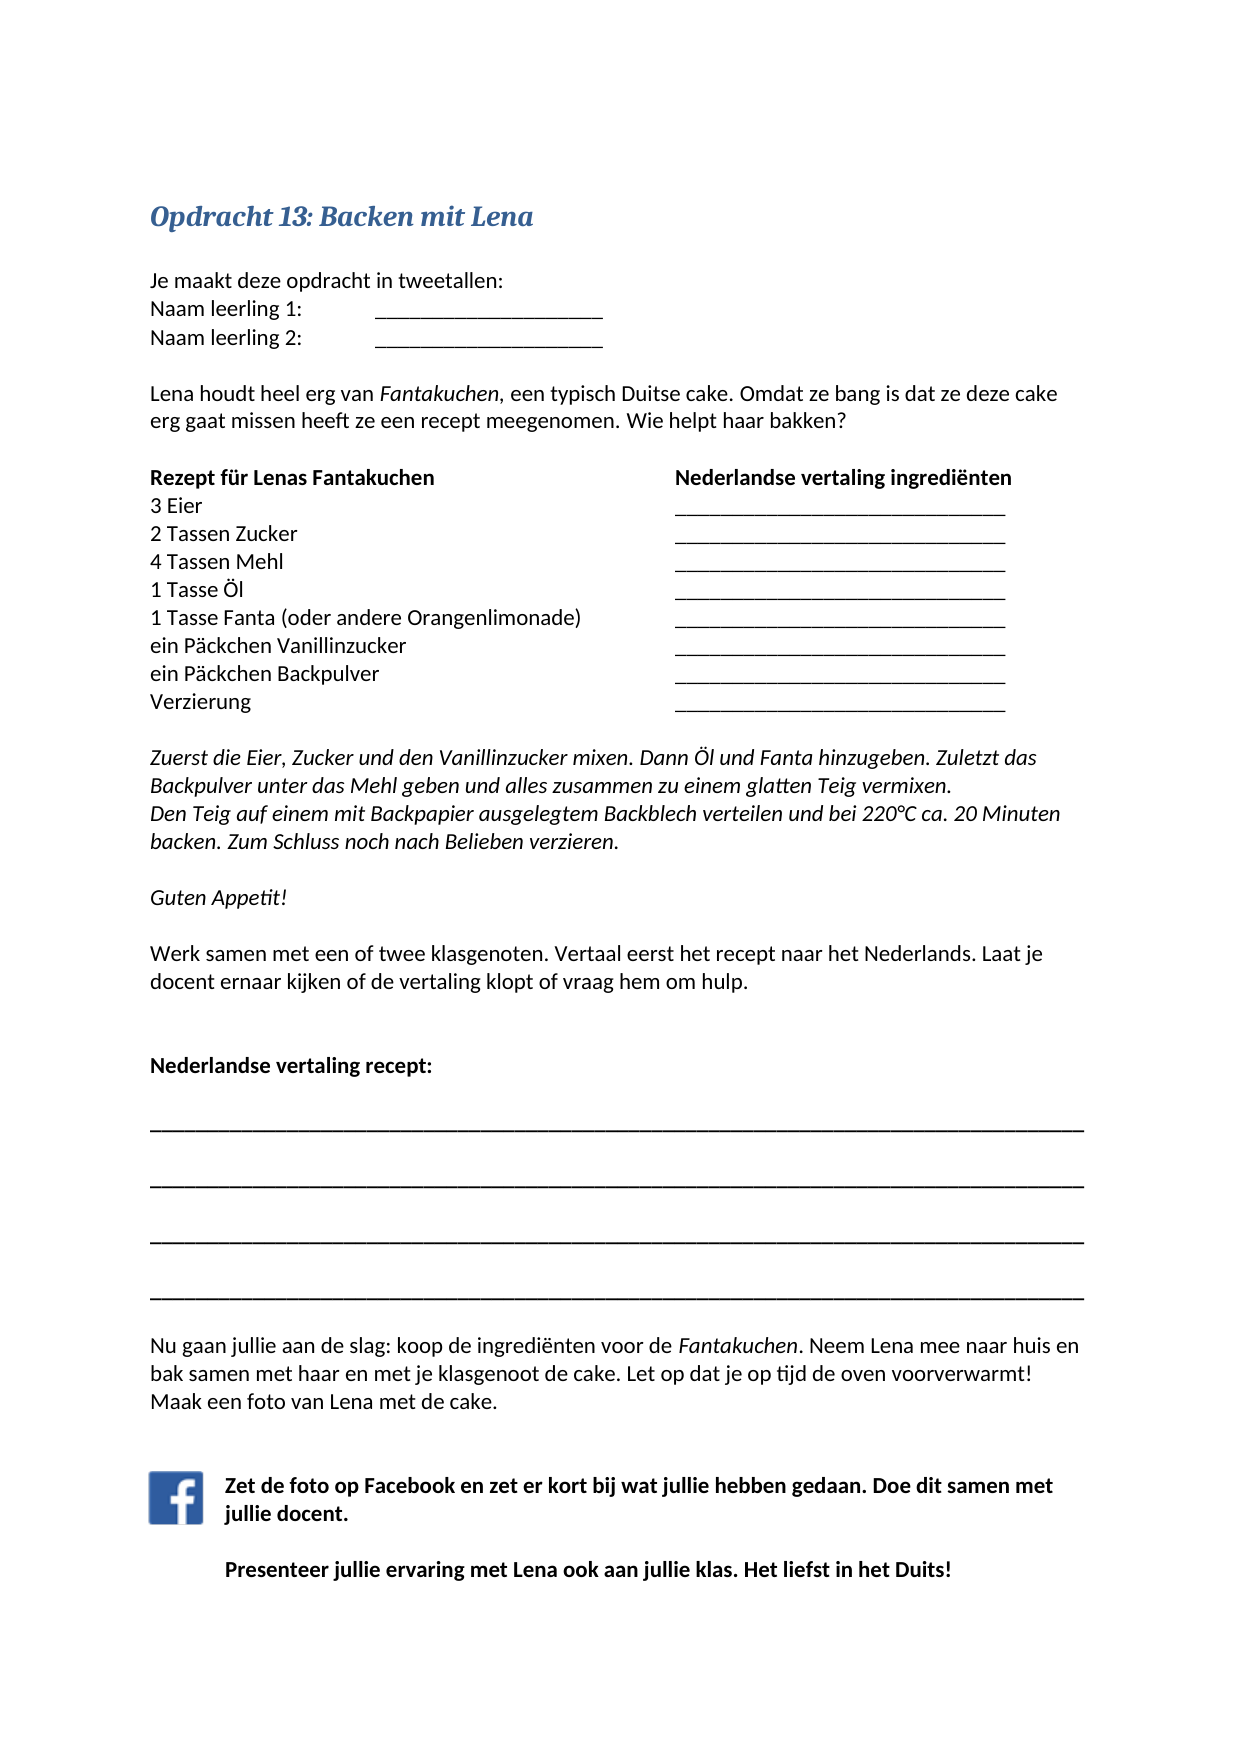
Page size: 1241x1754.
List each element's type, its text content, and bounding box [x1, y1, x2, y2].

text ein Päckchen Backpulver _____________________________ [150, 659, 1090, 687]
text Presenteer jullie ervaring met Lena ook aan jullie klas. Het liefst in het Duits! [225, 1556, 1090, 1583]
text __________________________________________________________________________________ [150, 1107, 1090, 1135]
text 1 Tasse Öl _____________________________ [150, 575, 1090, 603]
text Zet de foto op Facebook en zet er kort bij wat jullie hebben gedaan. Doe dit samen met jullie docent. [225, 1471, 1090, 1527]
text 3 Eier _____________________________ [150, 491, 1090, 519]
picture [147, 1471, 205, 1528]
text Verzierung _____________________________ [150, 687, 1090, 715]
text Rezept für Lenas Fantakuchen Nederlandse vertaling ingrediënten [150, 463, 1090, 491]
text Werk samen met een of twee klasgenoten. Vertaal eerst het recept naar het Nederlands. Laat je docent ernaar kijken of de vertaling klopt of vraag hem om hulp. [150, 939, 1090, 995]
text 4 Tassen Mehl _____________________________ [150, 547, 1090, 575]
text 1 Tasse Fanta (oder andere Orangenlimonade) _____________________________ [150, 603, 1090, 631]
text __________________________________________________________________________________ [150, 1163, 1090, 1191]
subtitle Opdracht 13: Backen mit Lena [150, 200, 1090, 233]
text Je maakt deze opdracht in tweetallen: Naam leerling 1: ____________________ Naam leerling 2: ____________________ [150, 267, 1090, 351]
text Zuerst die Eier, Zucker und den Vanillinzucker mixen. Dann Öl und Fanta hinzugeben. Zuletzt das Backpulver unter das Mehl geben und alles zusammen zu einem glatten Teig vermixen. Den Teig auf einem mit Backpapier ausgelegtem Backblech verteilen und bei 220°C ca. 20 Minuten backen. Zum Schluss noch nach Belieben verzieren. [150, 743, 1090, 855]
text Guten Appetit! [150, 883, 1090, 911]
text Lena houdt heel erg van Fantakuchen, een typisch Duitse cake. Omdat ze bang is dat ze deze cake erg gaat missen heeft ze een recept meegenomen. Wie helpt haar bakken? [150, 379, 1090, 435]
text 2 Tassen Zucker _____________________________ [150, 519, 1090, 547]
text Nu gaan jullie aan de slag: koop de ingrediënten voor de Fantakuchen. Neem Lena mee naar huis en bak samen met haar en met je klasgenoot de cake. Let op dat je op tijd de oven voorverwarmt! Maak een foto van Lena met de cake. [150, 1331, 1090, 1415]
text __________________________________________________________________________________ [150, 1219, 1090, 1247]
text ein Päckchen Vanillinzucker _____________________________ [150, 631, 1090, 659]
text Nederlandse vertaling recept: [150, 1051, 1090, 1079]
text __________________________________________________________________________________ [150, 1275, 1090, 1303]
